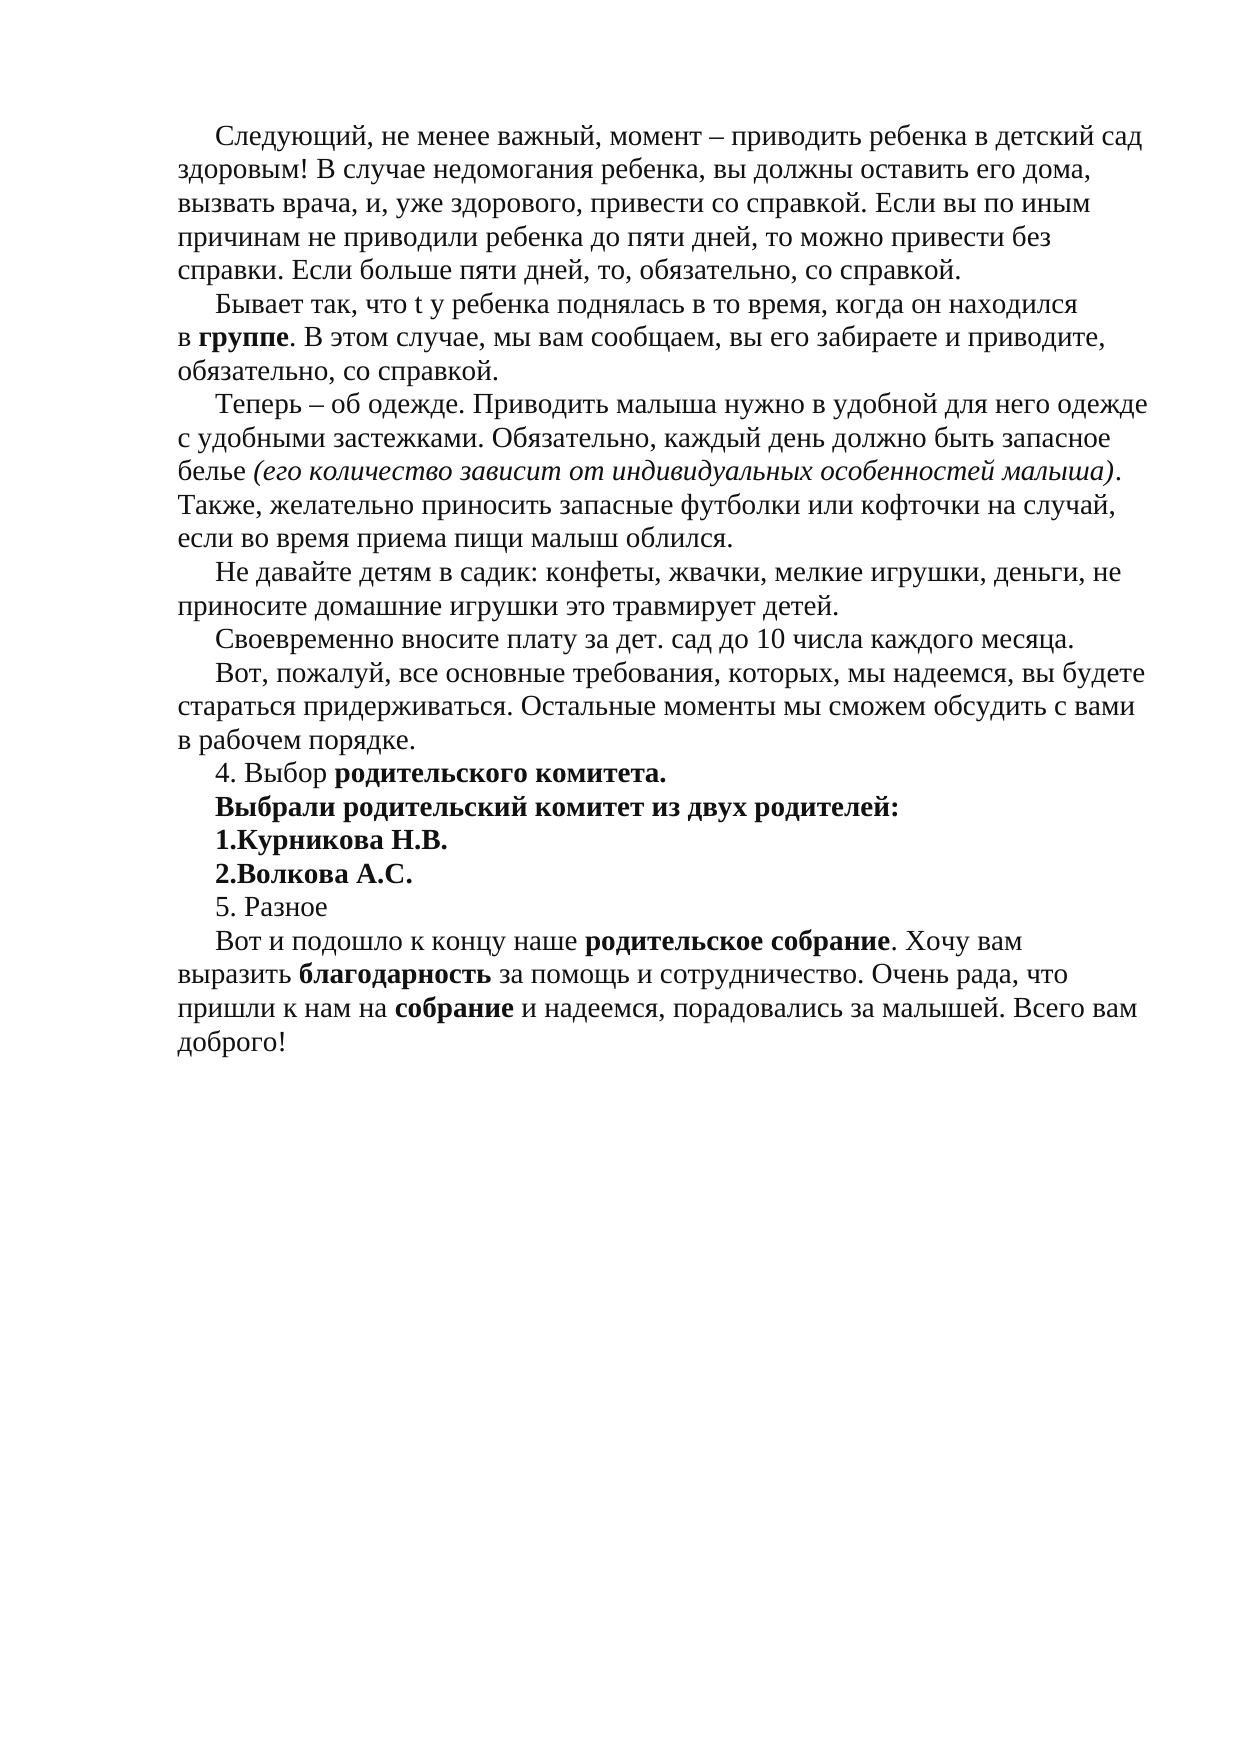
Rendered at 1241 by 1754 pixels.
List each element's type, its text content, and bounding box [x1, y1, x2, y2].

text 1.Курникова Н.В. [177, 822, 1152, 856]
text Следующий, не менее важный, момент – приводить ребенка в детский сад здоровым! В случае недомогания ребенка, вы должны оставить его дома, вызвать врача, и, уже здорового, привести со справкой. Если вы по иным причинам не приводили ребенка до пяти дней, то можно привести без справки. Если больше пяти дней, то, обязательно, со справкой. [177, 118, 1152, 286]
text 2.Волкова А.С. [177, 856, 1152, 889]
text 4. Выбор родительского комитета. [177, 755, 1152, 789]
text Бывает так, что t у ребенка поднялась в то время, когда он находился в группе. В этом случае, мы вам сообщаем, вы его забираете и приводите, обязательно, со справкой. [177, 286, 1152, 386]
text 5. Разное [177, 889, 1152, 923]
text Вот, пожалуй, все основные требования, которых, мы надеемся, вы будете стараться придерживаться. Остальные моменты мы сможем обсудить с вами в рабочем порядке. [177, 655, 1152, 755]
text Не давайте детям в садик: конфеты, жвачки, мелкие игрушки, деньги, не приносите домашние игрушки это травмирует детей. [177, 554, 1152, 621]
text Выбрали родительский комитет из двух родителей: [177, 789, 1152, 822]
text Своевременно вносите плату за дет. сад до 10 числа каждого месяца. [177, 621, 1152, 655]
text Теперь – об одежде. Приводить малыша нужно в удобной для него одежде с удобными застежками. Обязательно, каждый день должно быть запасное белье (его количество зависит от индивидуальных особенностей малыша). Также, желательно приносить запасные футболки или кофточки на случай, если во время приема пищи малыш облился. [177, 386, 1152, 554]
text Вот и подошло к концу наше родительское собрание. Хочу вам выразить благодарность за помощь и сотрудничество. Очень рада, что пришли к нам на собрание и надеемся, порадовались за малышей. Всего вам доброго! [177, 923, 1152, 1057]
